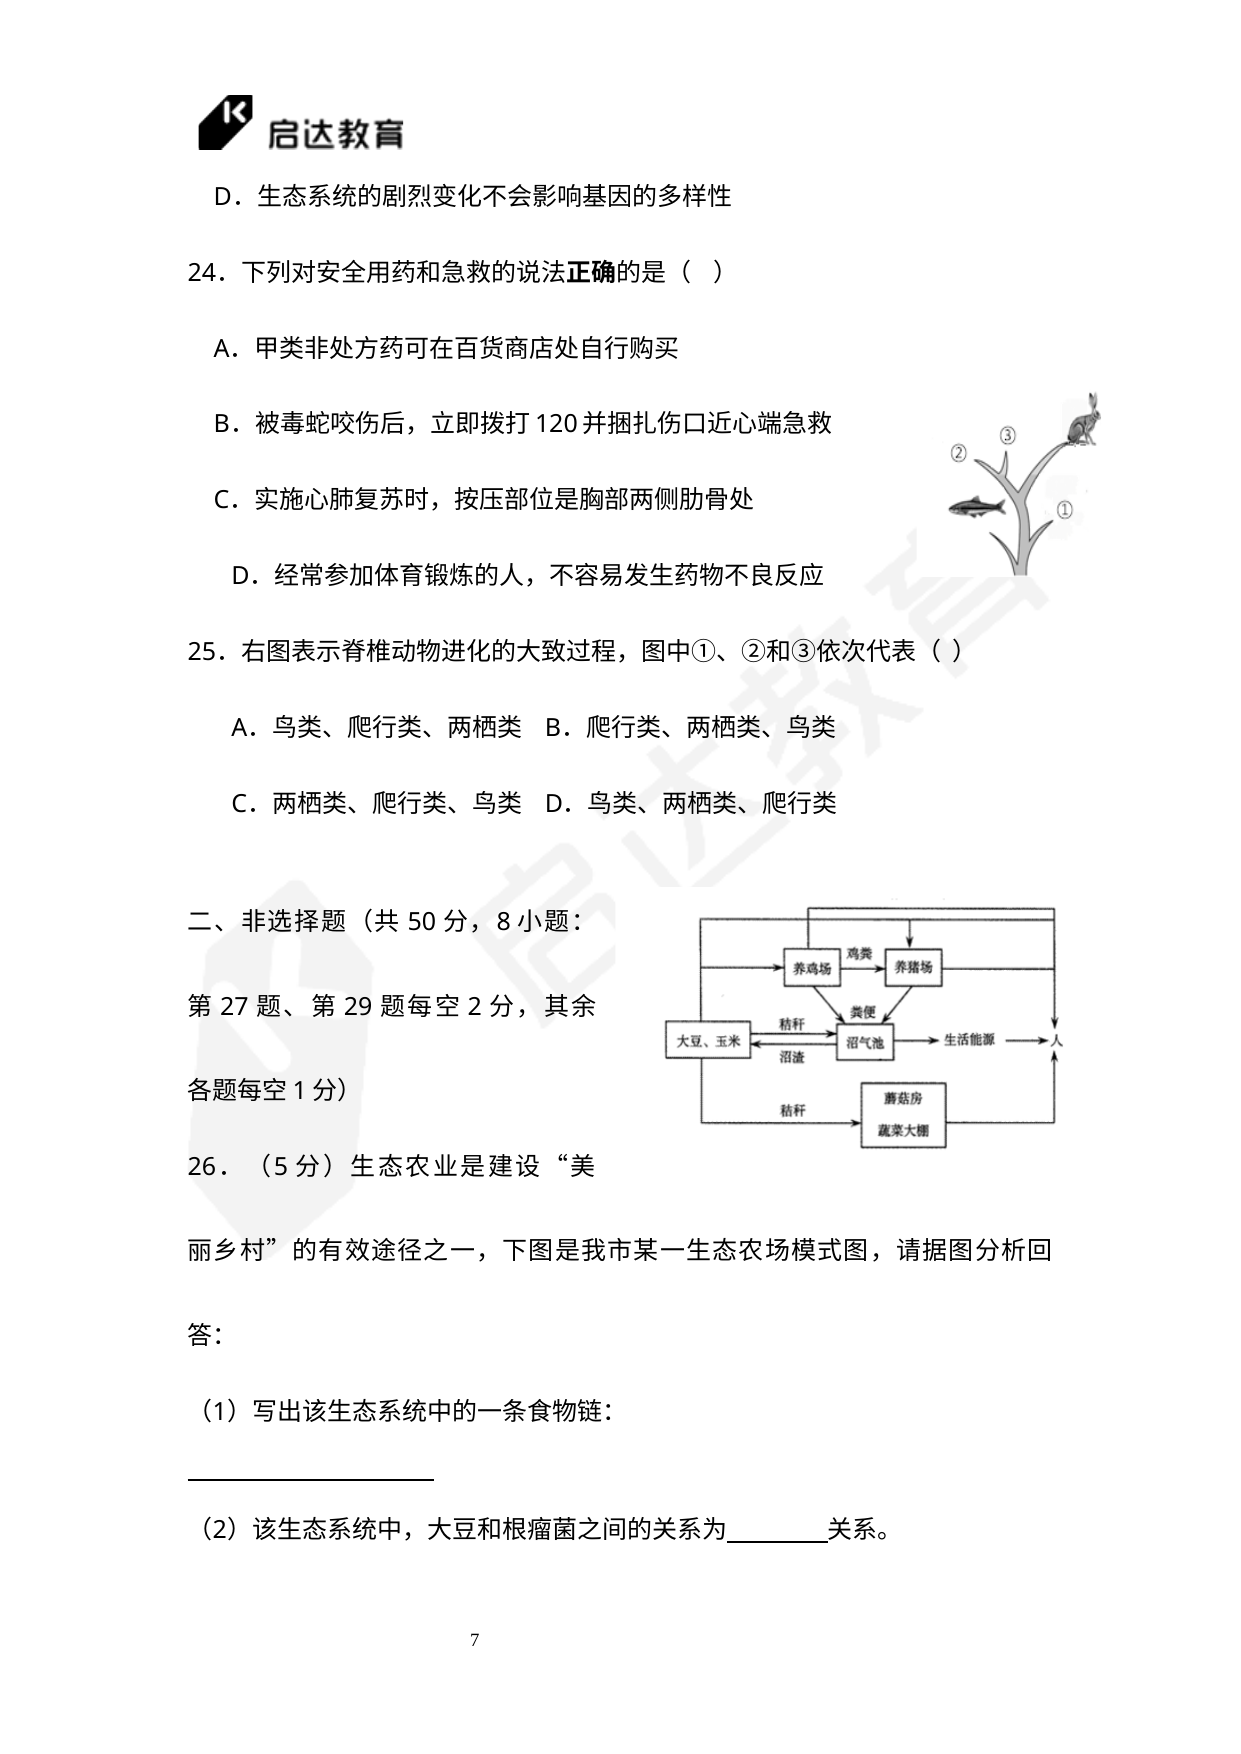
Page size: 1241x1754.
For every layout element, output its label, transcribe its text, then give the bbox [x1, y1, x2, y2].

picture [615, 887, 1100, 1159]
text D．经常参加体育锻炼的人，不容易发生药物不良反应 [187, 541, 1053, 606]
text A．鸟类、爬行类、两栖类 B．爬行类、两栖类、鸟类 [187, 693, 1053, 758]
text C．实施心肺复苏时，按压部位是胸部两侧肋骨处 [187, 465, 916, 530]
text 24．下列对安全用药和急救的说法正确的是（ ） [187, 238, 1053, 303]
text B．被毒蛇咬伤后，立即拨打120并捆扎伤口近心端急救 [187, 389, 916, 454]
text 二、非选择题（共50分，8小题：第27题、第29题每空2分，其余各题每空1分） [187, 887, 615, 1121]
picture [198, 95, 404, 150]
text 26．（5分）生态农业是建设“美丽乡村”的有效途径之一，下图是我市某一生态农场模式图，请据图分析回答： [187, 1132, 1053, 1366]
picture [916, 389, 1102, 577]
text （1）写出该生态系统中的一条食物链： [187, 1377, 1053, 1442]
text C．两栖类、爬行类、鸟类 D．鸟类、两栖类、爬行类 [187, 769, 1053, 834]
text 25．右图表示脊椎动物进化的大致过程，图中①、②和③依次代表（ ） [187, 617, 1053, 682]
text D．生态系统的剧烈变化不会影响基因的多样性 [187, 162, 1053, 227]
text （2）该生态系统中，大豆和根瘤菌之间的关系为 关系。 [187, 1495, 1053, 1560]
text A．甲类非处方药可在百货商店处自行购买 [187, 314, 1053, 379]
